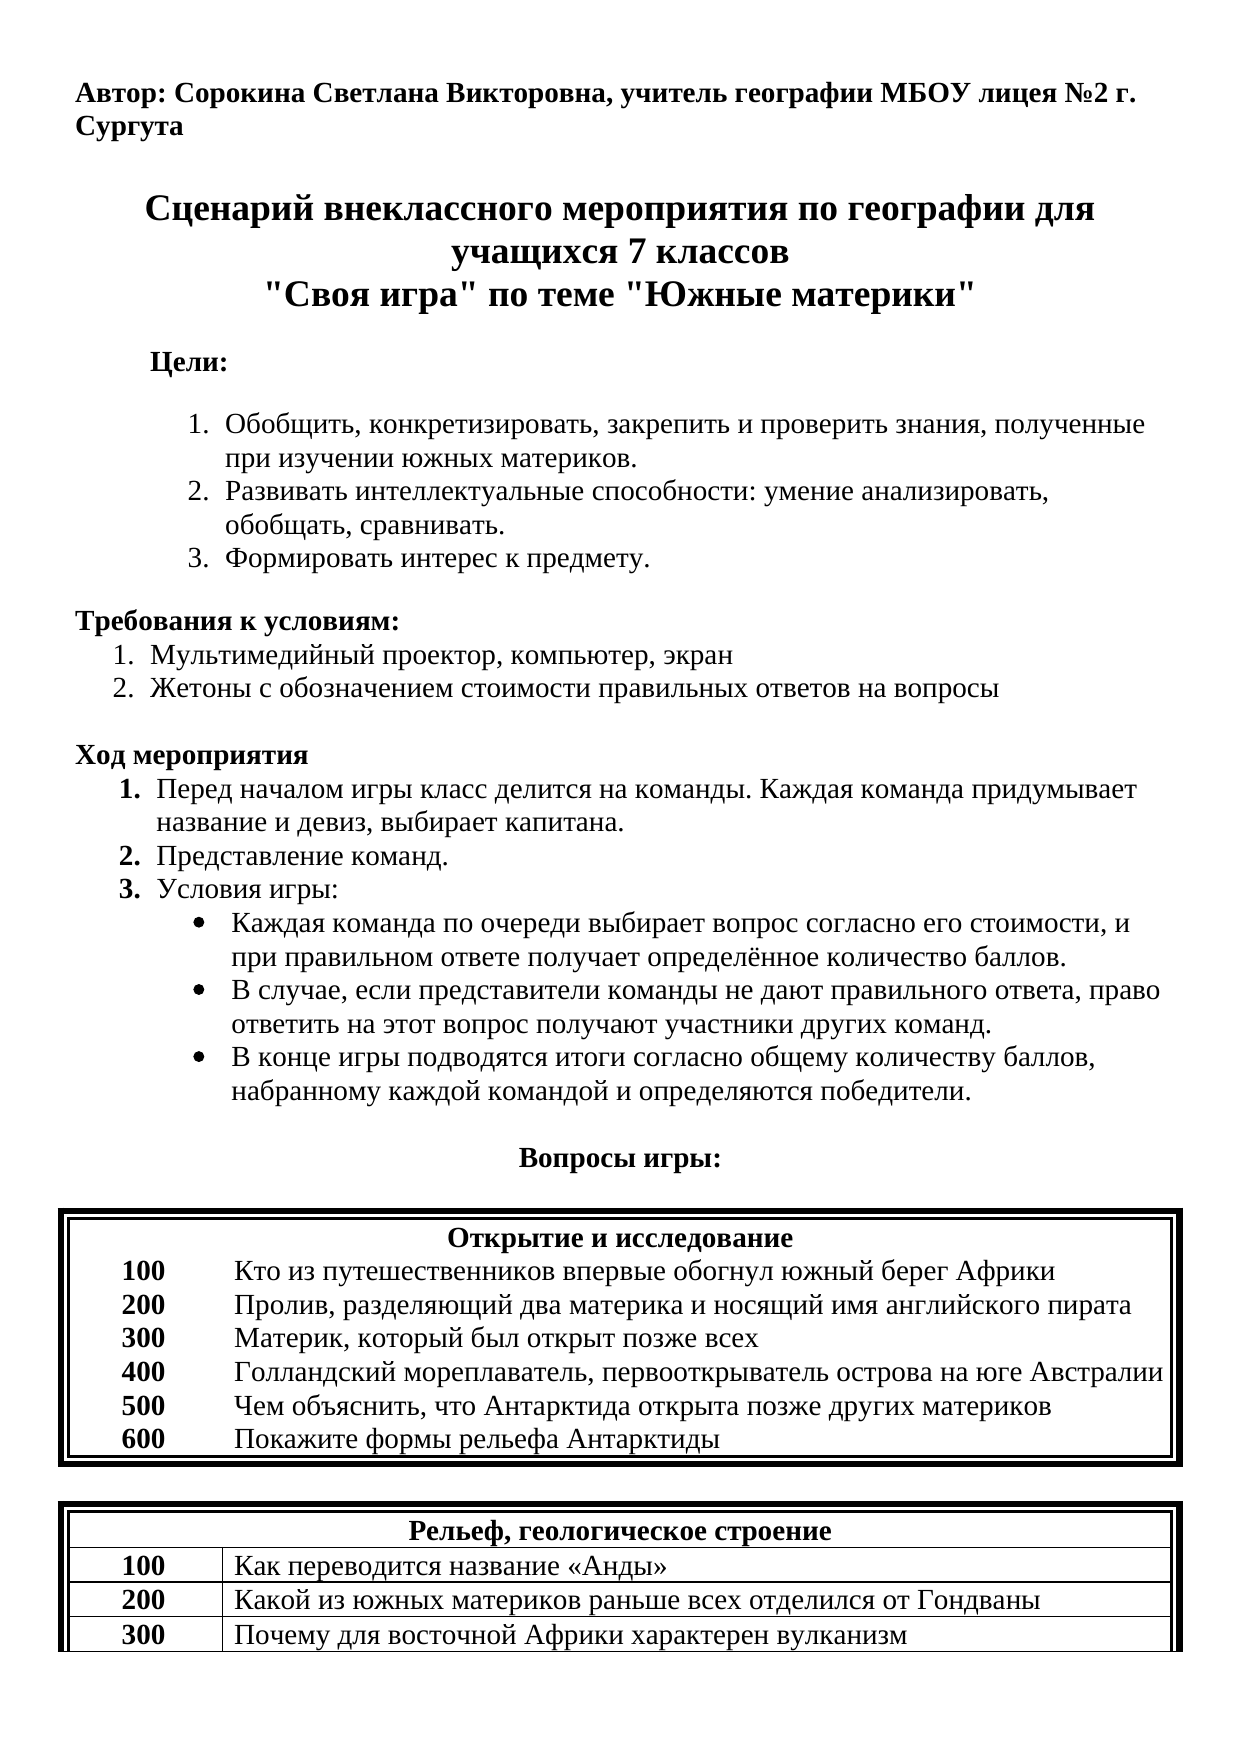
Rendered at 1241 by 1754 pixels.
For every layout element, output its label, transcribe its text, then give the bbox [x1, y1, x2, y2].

table_cell 400 [70, 1354, 223, 1388]
list Представление команд. [119, 838, 1165, 872]
list В случае, если представители команды не дают правильного ответа, право ответить на этот вопрос получают участники других команд. [194, 972, 1165, 1039]
list Жетоны с обозначением стоимости правильных ответов на вопросы [112, 670, 1165, 704]
table_cell 200 [70, 1583, 222, 1616]
list Условия игры: [119, 872, 1165, 905]
table_cell Материк, который был открыт позже всех [223, 1321, 1170, 1354]
text Вопросы игры: [75, 1140, 1165, 1174]
table_cell Кто из путешественников впервые обогнул южный берег Африки [223, 1254, 1170, 1287]
list Перед началом игры класс делится на команды. Каждая команда придумывает название и девиз, выбирает капитана. [119, 771, 1165, 838]
table_cell Почему для восточной Африки характерен вулканизм [223, 1617, 1170, 1651]
list Мультимедийный проектор, компьютер, экран [112, 637, 1165, 670]
text Сценарий внеклассного мероприятия по географии для учащихся 7 классов [75, 185, 1165, 271]
text Автор: Сорокина Светлана Викторовна, учитель географии МБОУ лицея №2 г. Сургута [75, 75, 1165, 142]
table_header Рельеф, геологическое строение [64, 1507, 1176, 1547]
table_cell Голландский мореплаватель, первооткрыватель острова на юге Австралии [223, 1354, 1170, 1388]
text Требования к условиям: [75, 603, 1165, 637]
table_cell Чем объяснить, что Антарктида открыта позже других материков [223, 1388, 1170, 1421]
list Обобщить, конкретизировать, закрепить и проверить знания, полученные при изучении южных материков. [187, 406, 1165, 473]
table_cell 300 [70, 1617, 222, 1651]
table_cell Покажите формы рельефа Антарктиды [223, 1421, 1170, 1455]
table_cell 300 [70, 1321, 223, 1354]
text Ход мероприятия [75, 737, 1165, 771]
table_cell 200 [70, 1287, 223, 1321]
table_header Открытие и исследование [64, 1214, 1176, 1253]
list Развивать интеллектуальные способности: умение анализировать, обобщать, сравнивать. [187, 473, 1165, 541]
list Формировать интерес к предмету. [187, 541, 1165, 574]
table_cell 600 [70, 1421, 223, 1455]
table_cell 100 [70, 1548, 222, 1581]
table_cell 500 [70, 1388, 223, 1421]
list В конце игры подводятся итоги согласно общему количеству баллов, набранному каждой командой и определяются победители. [194, 1039, 1165, 1107]
list Каждая команда по очереди выбирает вопрос согласно его стоимости, и при правильном ответе получает определённое количество баллов. [194, 905, 1165, 972]
table_cell Пролив, разделяющий два материка и носящий имя английского пирата [223, 1287, 1170, 1321]
text "Своя игра" по теме "Южные материки" [75, 271, 1165, 314]
table_cell Как переводится название «Анды» [223, 1548, 1170, 1581]
table_cell 100 [70, 1254, 223, 1287]
table_cell Какой из южных материков раньше всех отделился от Гондваны [223, 1583, 1170, 1616]
text Цели: [150, 344, 1165, 377]
